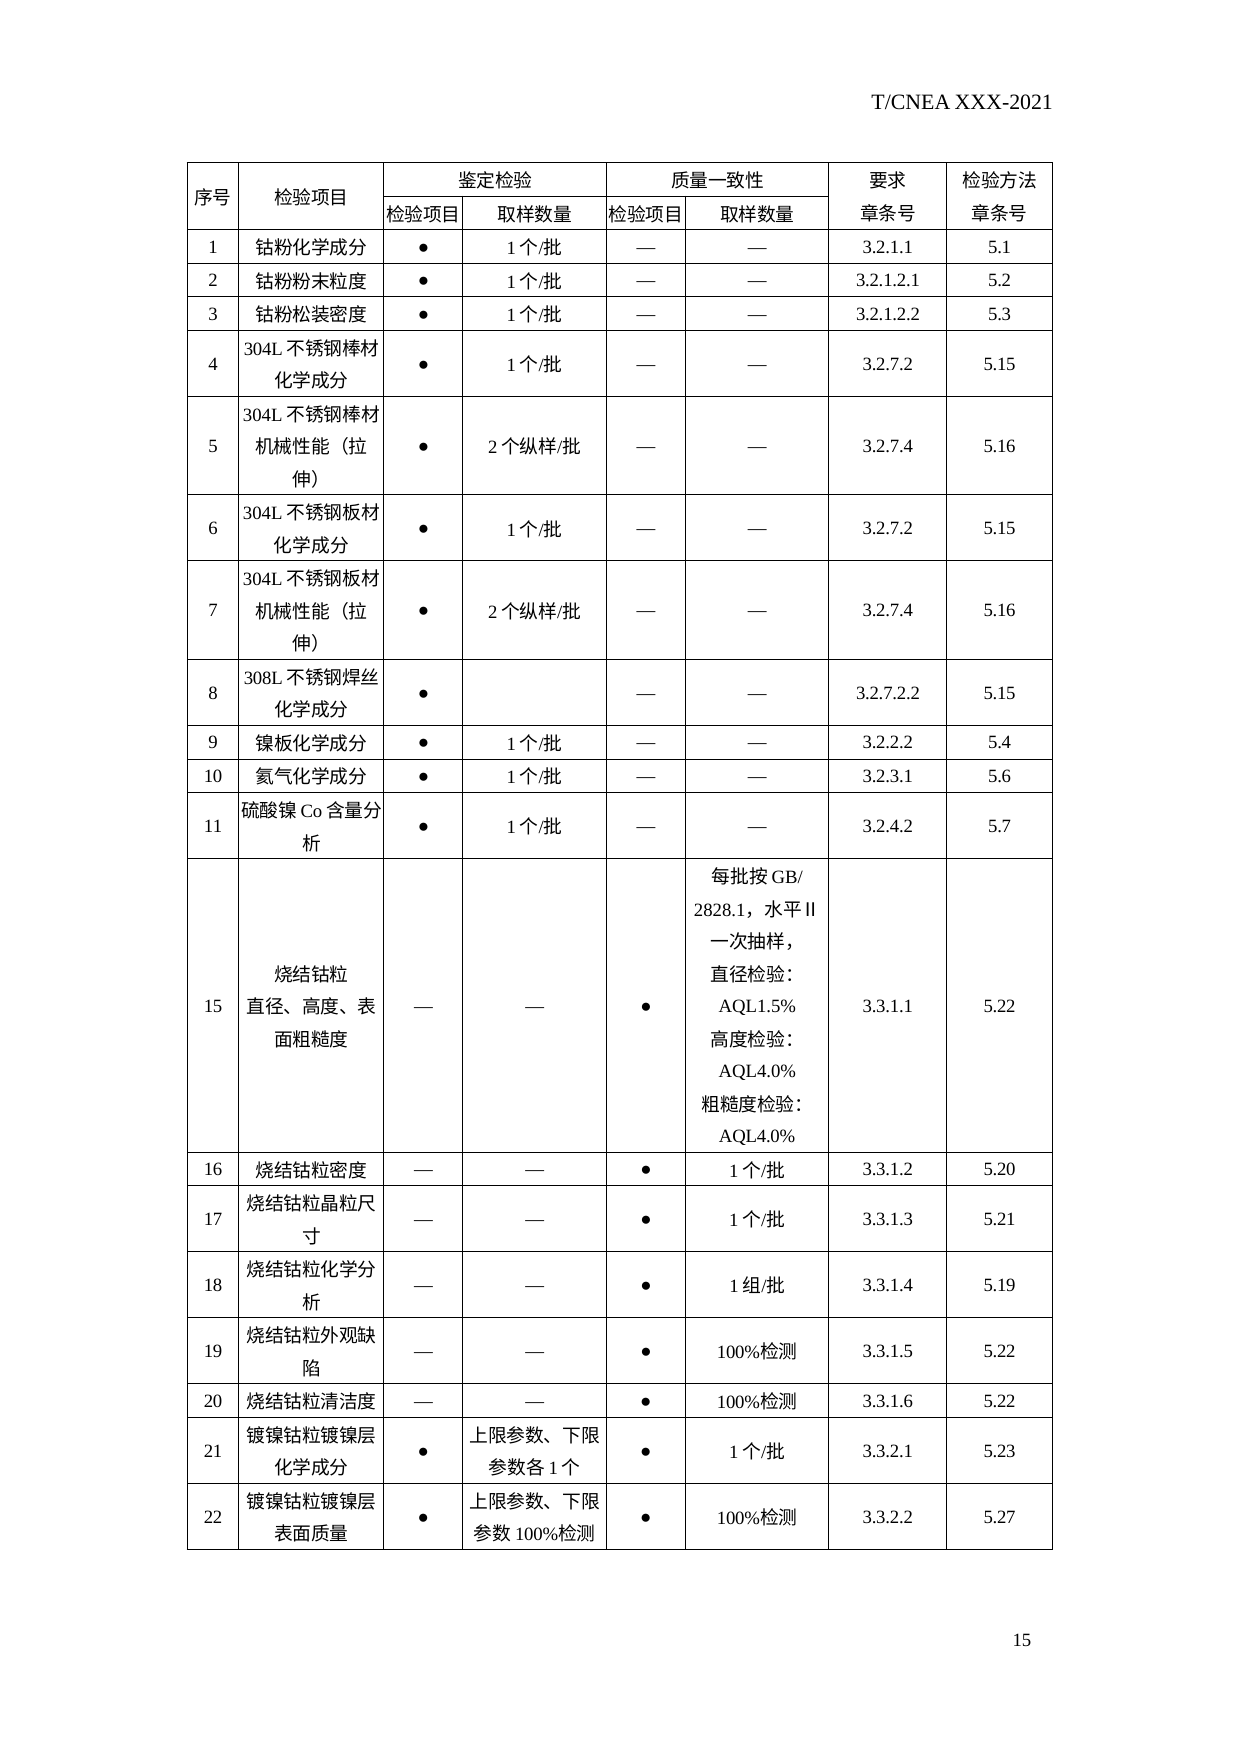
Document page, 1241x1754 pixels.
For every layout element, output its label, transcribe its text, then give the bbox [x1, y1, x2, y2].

table_cell 3.2.7.2.2 [829, 660, 946, 725]
table_cell 18 [188, 1252, 238, 1317]
table_cell 100%检测 [686, 1384, 828, 1417]
table_cell 1个/批 [463, 760, 606, 792]
table_cell ● [384, 726, 462, 758]
table_cell — [686, 561, 828, 659]
table_cell — [607, 230, 685, 263]
table_cell 3.3.1.6 [829, 1384, 946, 1417]
table_cell 3.3.1.3 [829, 1186, 946, 1251]
table_cell ● [384, 397, 462, 494]
table_cell — [384, 1384, 462, 1417]
table_cell 22 [188, 1484, 238, 1549]
table_cell 1个/批 [463, 793, 606, 858]
table_cell 钴粉粉末粒度 [239, 264, 383, 296]
table_cell 1 [188, 230, 238, 263]
table_cell — [384, 1252, 462, 1317]
table_cell 1个/批 [686, 1186, 828, 1251]
table_cell 5.4 [947, 726, 1052, 758]
table_header 序号 [188, 163, 238, 229]
table_cell — [384, 1318, 462, 1383]
table_cell 1个/批 [463, 495, 606, 560]
table_cell 镍板化学成分 [239, 726, 383, 758]
table_cell 5.3 [947, 297, 1052, 330]
table_cell 5.19 [947, 1252, 1052, 1317]
table_cell 5.15 [947, 495, 1052, 560]
table_cell ● [384, 660, 462, 725]
table_cell — [686, 230, 828, 263]
table_cell 1组/批 [686, 1252, 828, 1317]
table_cell 3.2.2.2 [829, 726, 946, 758]
table_cell 11 [188, 793, 238, 858]
table_cell 1个/批 [463, 726, 606, 758]
table_cell — [607, 397, 685, 494]
table_cell ● [607, 1384, 685, 1417]
table_cell — [607, 495, 685, 560]
table_cell 8 [188, 660, 238, 725]
table_cell 镀镍钴粒镀镍层 化学成分 [239, 1418, 383, 1483]
table_cell 304L不锈钢板材化学成分 [239, 495, 383, 560]
table_cell 烧结钴粒密度 [239, 1153, 383, 1185]
table_cell 3.3.1.2 [829, 1153, 946, 1185]
table_cell ● [384, 297, 462, 330]
table_cell — [384, 1186, 462, 1251]
table_cell ● [607, 1153, 685, 1185]
table_header 质量一致性 [607, 163, 828, 196]
table_cell — [463, 859, 606, 1152]
table_cell — [607, 561, 685, 659]
table_cell ● [384, 760, 462, 792]
table_cell ● [607, 1318, 685, 1383]
table_cell 3.2.1.1 [829, 230, 946, 263]
table_cell 5.23 [947, 1418, 1052, 1483]
table_cell ● [607, 859, 685, 1152]
table_cell — [686, 793, 828, 858]
table_cell 上限参数、下限参数100%检测 [463, 1484, 606, 1549]
table_cell 16 [188, 1153, 238, 1185]
table_cell 304L不锈钢棒材化学成分 [239, 331, 383, 396]
table_cell 4 [188, 331, 238, 396]
table_cell — [463, 1252, 606, 1317]
table_cell 每批按GB/2828.1，水平Ⅱ一次抽样， 直径检验： AQL1.5% 高度检验： AQL4.0% 粗糙度检验： AQL4.0% [686, 859, 828, 1152]
table_cell — [607, 760, 685, 792]
table_cell 3.2.4.2 [829, 793, 946, 858]
table_cell — [607, 331, 685, 396]
table_cell 10 [188, 760, 238, 792]
table_cell ● [384, 495, 462, 560]
table_cell — [607, 264, 685, 296]
table_cell 烧结钴粒 直径、高度、表面粗糙度 [239, 859, 383, 1152]
table_cell 5.1 [947, 230, 1052, 263]
table_cell — [686, 660, 828, 725]
table_cell 5.20 [947, 1153, 1052, 1185]
table_cell 5.7 [947, 793, 1052, 858]
table_cell 5.16 [947, 397, 1052, 494]
table_cell — [686, 726, 828, 758]
table_cell ● [384, 331, 462, 396]
table_cell ● [384, 1418, 462, 1483]
table_cell 3.3.1.5 [829, 1318, 946, 1383]
table_cell 检验项目 [384, 197, 462, 229]
table_cell 3.3.2.2 [829, 1484, 946, 1549]
table_cell 5 [188, 397, 238, 494]
table_cell 308L不锈钢焊丝化学成分 [239, 660, 383, 725]
table_cell ● [384, 264, 462, 296]
table_cell ● [384, 230, 462, 263]
table_cell 3 [188, 297, 238, 330]
table_cell 1个/批 [686, 1153, 828, 1185]
table_cell 15 [188, 859, 238, 1152]
table_header 要求 章条号 [829, 163, 946, 229]
table_cell 取样数量 [463, 197, 606, 229]
table_cell 硫酸镍Co含量分析 [239, 793, 383, 858]
table_cell 氦气化学成分 [239, 760, 383, 792]
table_cell 9 [188, 726, 238, 758]
table_cell 21 [188, 1418, 238, 1483]
table_cell 304L不锈钢板材机械性能（拉伸） [239, 561, 383, 659]
table_cell [463, 660, 606, 725]
table_cell — [463, 1186, 606, 1251]
table_cell — [607, 793, 685, 858]
table_cell 2个纵样/批 [463, 397, 606, 494]
table_cell ● [384, 561, 462, 659]
table_cell — [463, 1384, 606, 1417]
table_cell 5.22 [947, 1384, 1052, 1417]
table_header 鉴定检验 [384, 163, 606, 196]
table_cell — [384, 859, 462, 1152]
table_cell — [686, 264, 828, 296]
table_cell 3.2.1.2.2 [829, 297, 946, 330]
table_cell 304L不锈钢棒材机械性能（拉伸） [239, 397, 383, 494]
table_cell 5.22 [947, 1318, 1052, 1383]
table_header 检验方法 章条号 [947, 163, 1052, 229]
table_cell — [686, 297, 828, 330]
table_cell 烧结钴粒外观缺陷 [239, 1318, 383, 1383]
table_header 检验项目 [239, 163, 383, 229]
table_cell 7 [188, 561, 238, 659]
table_cell 上限参数、下限参数各1个 [463, 1418, 606, 1483]
table_cell 1个/批 [463, 230, 606, 263]
table_cell 5.6 [947, 760, 1052, 792]
table_cell — [463, 1153, 606, 1185]
table_cell — [607, 726, 685, 758]
table_cell 5.15 [947, 660, 1052, 725]
table_cell 钴粉松装密度 [239, 297, 383, 330]
table_cell 5.16 [947, 561, 1052, 659]
table_cell 2 [188, 264, 238, 296]
table_cell — [686, 397, 828, 494]
table_cell — [607, 297, 685, 330]
table_cell 3.2.7.4 [829, 561, 946, 659]
table_cell 5.21 [947, 1186, 1052, 1251]
table_cell 3.2.1.2.1 [829, 264, 946, 296]
table_cell 1个/批 [463, 331, 606, 396]
table_cell 烧结钴粒清洁度 [239, 1384, 383, 1417]
table_cell 1个/批 [463, 297, 606, 330]
table_cell 1个/批 [463, 264, 606, 296]
table_cell 3.3.2.1 [829, 1418, 946, 1483]
table_cell 3.3.1.1 [829, 859, 946, 1152]
table_cell ● [607, 1186, 685, 1251]
table_cell 3.2.7.2 [829, 495, 946, 560]
table_cell — [686, 495, 828, 560]
table_cell 6 [188, 495, 238, 560]
table_cell 5.2 [947, 264, 1052, 296]
table_cell 3.2.7.4 [829, 397, 946, 494]
table_cell 20 [188, 1384, 238, 1417]
table_cell 2个纵样/批 [463, 561, 606, 659]
table_cell ● [607, 1484, 685, 1549]
table_cell 3.2.7.2 [829, 331, 946, 396]
table_cell 5.15 [947, 331, 1052, 396]
table_cell ● [384, 793, 462, 858]
table_cell 3.2.3.1 [829, 760, 946, 792]
table_cell 3.3.1.4 [829, 1252, 946, 1317]
table_cell 19 [188, 1318, 238, 1383]
table_cell 100%检测 [686, 1318, 828, 1383]
table_cell 100%检测 [686, 1484, 828, 1549]
table_cell 5.27 [947, 1484, 1052, 1549]
table_cell 检验项目 [607, 197, 685, 229]
table_cell 取样数量 [686, 197, 828, 229]
table_cell ● [607, 1418, 685, 1483]
table_cell 1个/批 [686, 1418, 828, 1483]
table_cell — [463, 1318, 606, 1383]
table_cell 钴粉化学成分 [239, 230, 383, 263]
table_cell — [686, 331, 828, 396]
table_cell 烧结钴粒晶粒尺寸 [239, 1186, 383, 1251]
table_cell — [686, 760, 828, 792]
table_cell 17 [188, 1186, 238, 1251]
table_cell ● [384, 1484, 462, 1549]
table_cell — [384, 1153, 462, 1185]
table_cell — [607, 660, 685, 725]
table_cell ● [607, 1252, 685, 1317]
table_cell 烧结钴粒化学分析 [239, 1252, 383, 1317]
table_cell 5.22 [947, 859, 1052, 1152]
table_cell 镀镍钴粒镀镍层 表面质量 [239, 1484, 383, 1549]
